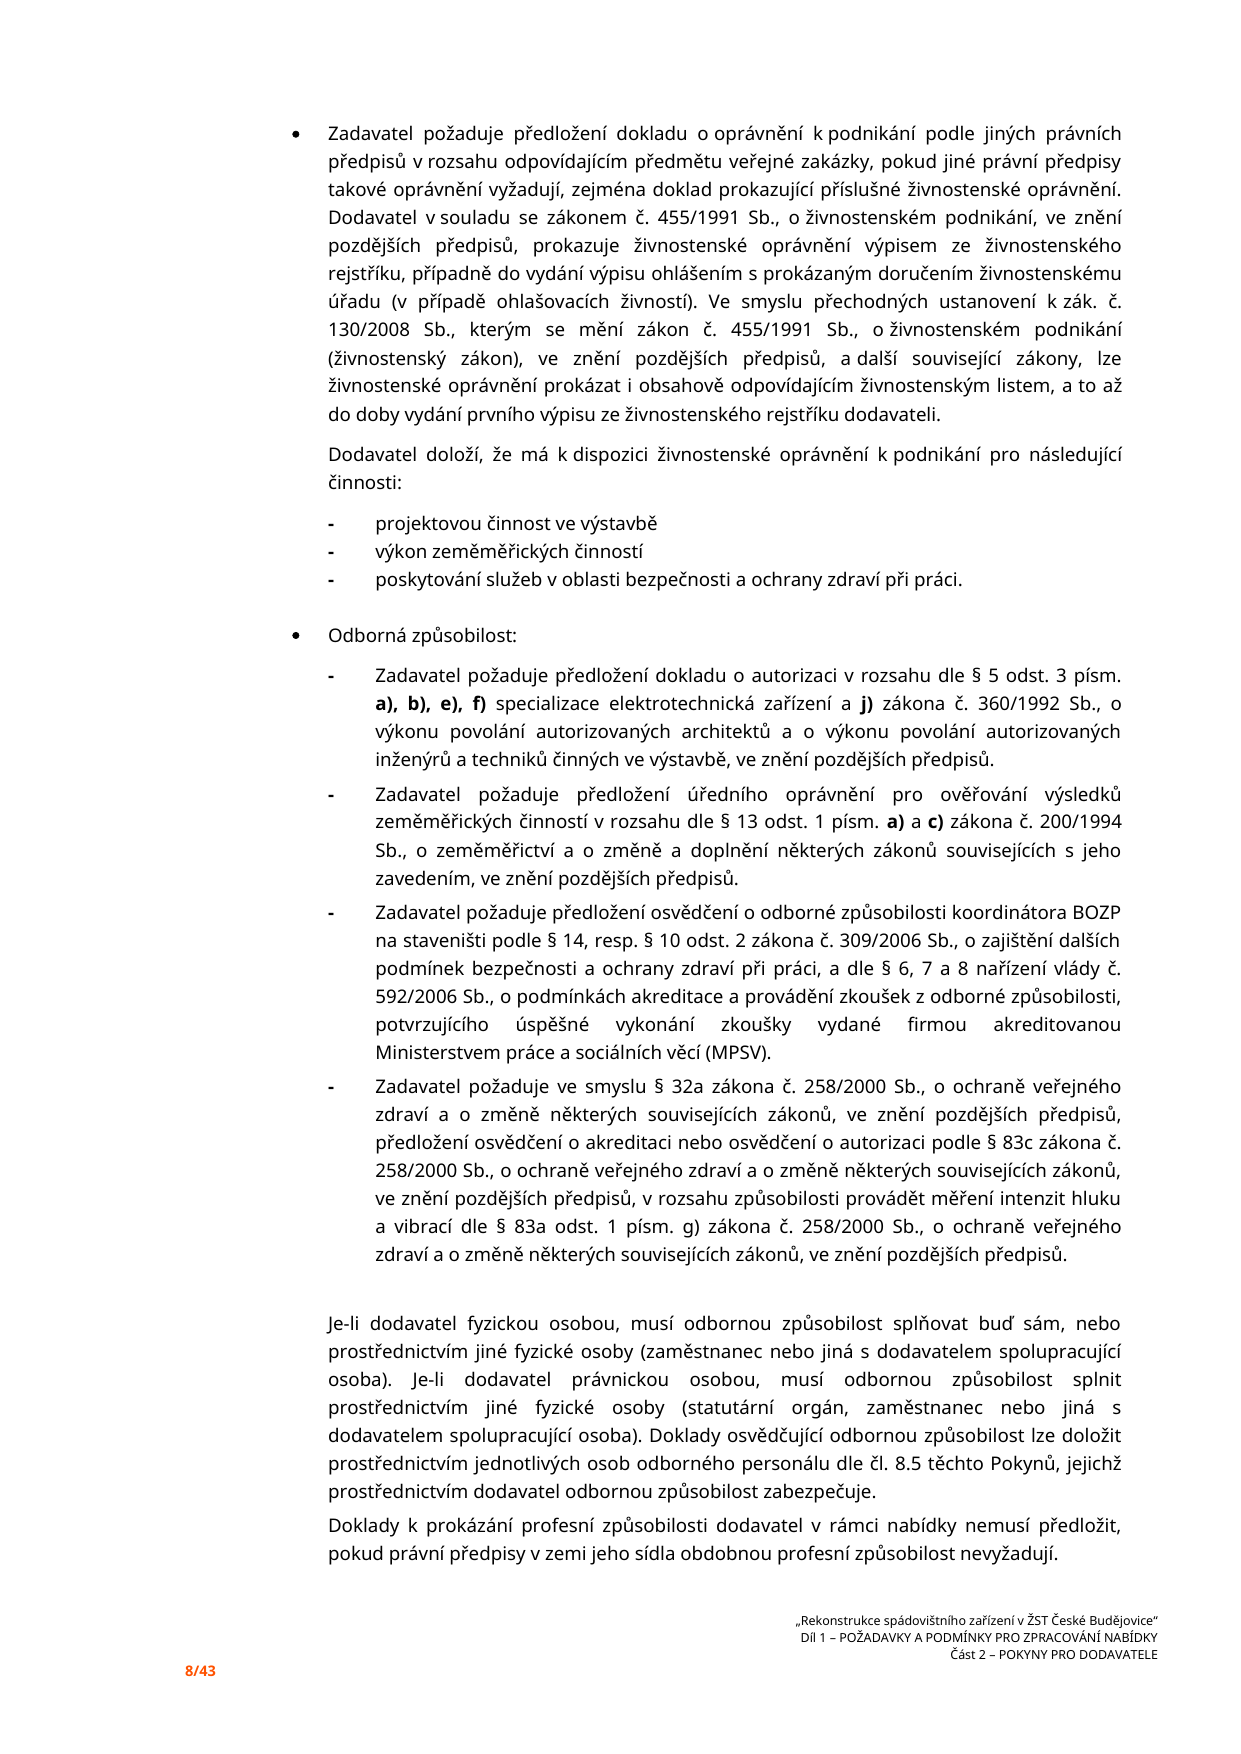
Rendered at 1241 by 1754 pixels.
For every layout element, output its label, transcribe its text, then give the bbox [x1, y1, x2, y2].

text Zadavatel požaduje ve smyslu § 32a zákona č. 258/2000 Sb., o ochraně veřejného zdraví a o změně některých souvisejících zákonů, ve znění pozdějších předpisů, předložení osvědčení o akreditaci nebo osvědčení o autorizaci podle § 83c zákona č. 258/2000 Sb., o ochraně veřejného zdraví a o změně některých souvisejících zákonů, ve znění pozdějších předpisů, v rozsahu způsobilosti provádět měření intenzit hluku a vibrací dle § 83a odst. 1 písm. g) zákona č. 258/2000 Sb., o ochraně veřejného zdraví a o změně některých souvisejících zákonů, ve znění pozdějších předpisů. [328, 1073, 1122, 1267]
list Doklady k prokázání profesní způsobilosti dodavatel v rámci nabídky nemusí předložit, pokud právní předpisy v zemi jeho sídla obdobnou profesní způsobilost nevyžadují. [328, 1513, 1122, 1566]
text Zadavatel požaduje předložení dokladu o oprávnění k podnikání podle jiných právních předpisů v rozsahu odpovídajícím předmětu veřejné zakázky, pokud jiné právní předpisy takové oprávnění vyžadují, zejména doklad prokazující příslušné živnostenské oprávnění. Dodavatel v souladu se zákonem č. 455/1991 Sb., o živnostenském podnikání, ve znění pozdějších předpisů, prokazuje živnostenské oprávnění výpisem ze živnostenského rejstříku, případně do vydání výpisu ohlášením s prokázaným doručením živnostenskému úřadu (v případě ohlašovacích živností). Ve smyslu přechodných ustanovení k zák. č. 130/2008 Sb., kterým se mění zákon č. 455/1991 Sb., o živnostenském podnikání (živnostenský zákon), ve znění pozdějších předpisů, a další související zákony, lze živnostenské oprávnění prokázat i obsahově odpovídajícím živnostenským listem, a to až do doby vydání prvního výpisu ze živnostenského rejstříku dodavateli. [292, 121, 1122, 426]
text Dodavatel doloží, že má k dispozici živnostenské oprávnění k podnikání pro následující činnosti: [328, 441, 1122, 495]
text Zadavatel požaduje předložení úředního oprávnění pro ověřování výsledků zeměměřických činností v rozsahu dle § 13 odst. 1 písm. a) a c) zákona č. 200/1994 Sb., o zeměměřictví a o změně a doplnění některých zákonů souvisejících s jeho zavedením, ve znění pozdějších předpisů. [328, 781, 1122, 890]
text Zadavatel požaduje předložení osvědčení o odborné způsobilosti koordinátora BOZP na staveništi podle § 14, resp. § 10 odst. 2 zákona č. 309/2006 Sb., o zajištění dalších podmínek bezpečnosti a ochrany zdraví při práci, a dle § 6, 7 a 8 nařízení vlády č. 592/2006 Sb., o podmínkách akreditace a provádění zkoušek z odborné způsobilosti, potvrzujícího úspěšné vykonání zkoušky vydané firmou akreditovanou Ministerstvem práce a sociálních věcí (MPSV). [328, 899, 1122, 1065]
text Odborná způsobilost: [292, 622, 1122, 647]
text výkon zeměměřických činností [328, 538, 1122, 563]
text projektovou činnost ve výstavbě [328, 510, 1122, 535]
list Je-li dodavatel fyzickou osobou, musí odbornou způsobilost splňovat buď sám, nebo prostřednictvím jiné fyzické osoby (zaměstnanec nebo jiná s dodavatelem spolupracující osoba). Je-li dodavatel právnickou osobou, musí odbornou způsobilost splnit prostřednictvím jiné fyzické osoby (statutární orgán, zaměstnanec nebo jiná s dodavatelem spolupracující osoba). Doklady osvědčující odbornou způsobilost lze doložit prostřednictvím jednotlivých osob odborného personálu dle čl. 8.5 těchto Pokynů, jejichž prostřednictvím dodavatel odbornou způsobilost zabezpečuje. [328, 1310, 1122, 1504]
text Zadavatel požaduje předložení dokladu o autorizaci v rozsahu dle § 5 odst. 3 písm. a), b), e), f) specializace elektrotechnická zařízení a j) zákona č. 360/1992 Sb., o výkonu povolání autorizovaných architektů a o výkonu povolání autorizovaných inženýrů a techniků činných ve výstavbě, ve znění pozdějších předpisů. [328, 662, 1122, 772]
text poskytování služeb v oblasti bezpečnosti a ochrany zdraví při práci. [328, 566, 1122, 591]
